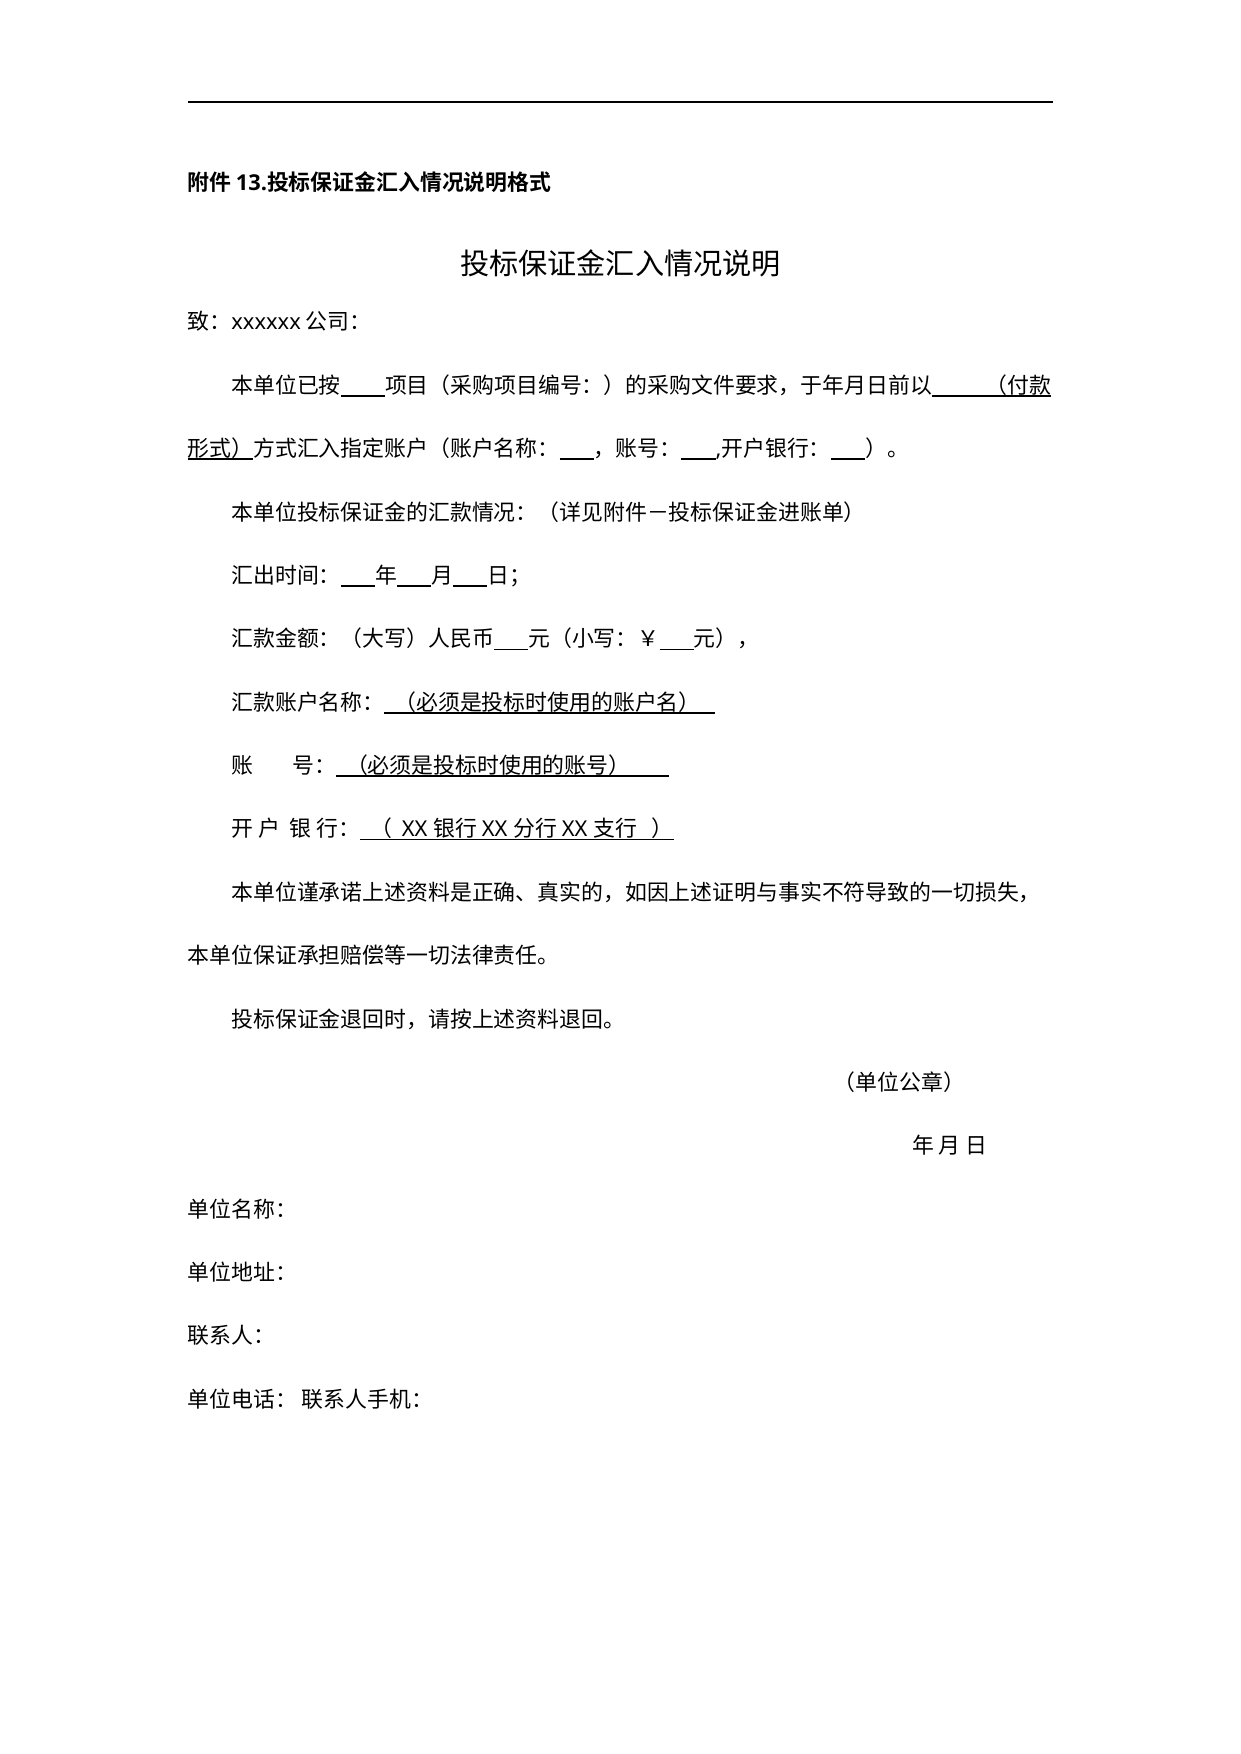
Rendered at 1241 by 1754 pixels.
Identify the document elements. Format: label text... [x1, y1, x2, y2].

text 单位地址： [187, 1255, 1053, 1287]
text 本单位谨承诺上述资料是正确、真实的，如因上述证明与事实不符导致的一切损失，本单位保证承担赔偿等一切法律责任。 [187, 875, 1053, 970]
text 年 月 日 [187, 1128, 987, 1160]
subtitle 附件13.投标保证金汇入情况说明格式 [187, 164, 1053, 196]
text 致：xxxxxx公司： [187, 304, 1053, 336]
text 开 户 银 行： （ XX 银行 XX 分行 XX 支行 ） [187, 811, 1053, 843]
text 汇出时间： 年 月 日； [187, 558, 1053, 590]
text 本单位已按 项目（采购项目编号：）的采购文件要求，于年月日前以 （付款形式）方式汇入指定账户（账户名称： ，账号： ,开户银行： ）。 [187, 368, 1053, 463]
text 本单位投标保证金的汇款情况：（详见附件－投标保证金进账单） [187, 495, 1053, 526]
text （单位公章） [187, 1065, 965, 1097]
text 账 号： （必须是投标时使用的账号） [187, 748, 1053, 780]
text 投标保证金汇入情况说明 [187, 241, 1053, 283]
text 联系人： [187, 1318, 1053, 1350]
text 单位名称： [187, 1192, 1053, 1223]
text 单位电话： 联系人手机： [187, 1382, 1053, 1413]
text 投标保证金退回时，请按上述资料退回。 [187, 1002, 1053, 1033]
text 汇款账户名称： （必须是投标时使用的账户名） [187, 685, 1053, 716]
text 汇款金额：（大写）人民币 元（小写：￥ 元）， [187, 621, 1053, 653]
